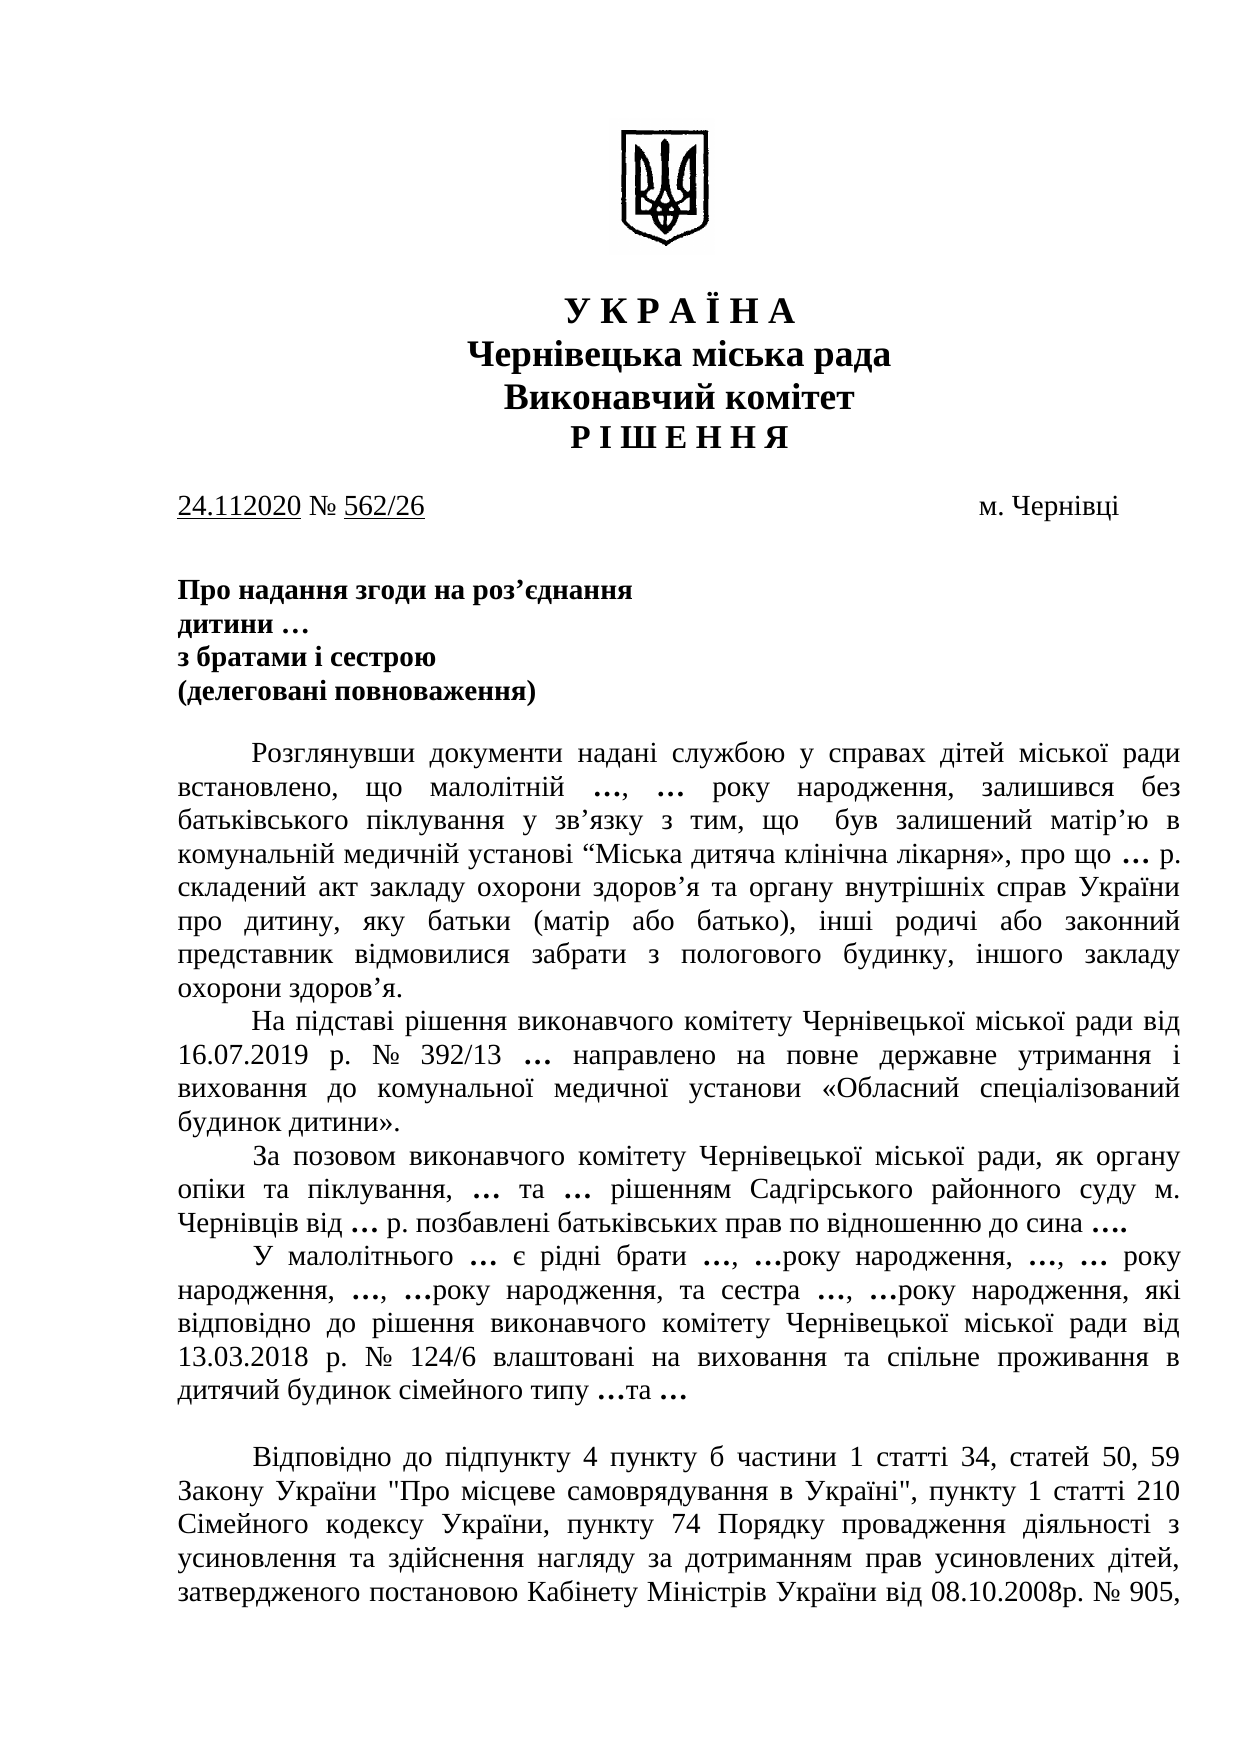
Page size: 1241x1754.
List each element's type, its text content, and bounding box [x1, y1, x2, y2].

text дитини … [177, 606, 1181, 639]
subtitle Р І Ш Е Н Н Я [177, 418, 1181, 456]
text На підставі рішення виконавчого комітету Чернівецької міської ради від 16.07.2019 р. № 392/13 … направлено на повне державне утримання і виховання до комунальної медичної установи «Обласний спеціалізований будинок дитини». [177, 1003, 1181, 1138]
text (делеговані повноваження) [177, 673, 1181, 706]
subtitle Виконавчий комітет [177, 374, 1181, 418]
text Розглянувши документи надані службою у справах дітей міської ради встановлено, що малолітній …, … року народження, залишився без батьківського піклування у зв’язку з тим, що був залишений матір’ю в комунальній медичній установі “Міська дитяча клінічна лікарня», про що … р. складений акт закладу охорони здоров’я та органу внутрішніх справ України про дитину, яку батьки (матір або батько), інші родичі або законний представник відмовилися забрати з пологового будинку, іншого закладу охорони здоров’я. [177, 735, 1181, 1003]
picture [608, 118, 715, 255]
text У К Р А Ї Н А [177, 288, 1181, 331]
text У малолітнього … є рідні брати …, …року народження, …, … року народження, …, …року народження, та сестра …, …року народження, які відповідно до рішення виконавчого комітету Чернівецької міської ради від 13.03.2018 р. № 124/6 влаштовані на виховання та спільне проживання в дитячий будинок сімейного типу …та … [177, 1238, 1181, 1406]
text Чернівецька міська рада [177, 331, 1181, 374]
text з братами і сестрою [177, 639, 1181, 673]
text Про надання згоди на роз’єднання [177, 572, 1181, 606]
text 24.112020 № 562/26 м. Чернівці [177, 488, 1181, 522]
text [177, 1439, 1181, 1607]
text За позовом виконавчого комітету Чернівецької міської ради, як органу опіки та піклування, … та … рішенням Садгірського районного суду м. Чернівців від … р. позбавлені батьківських прав по відношенню до сина …. [177, 1138, 1181, 1238]
